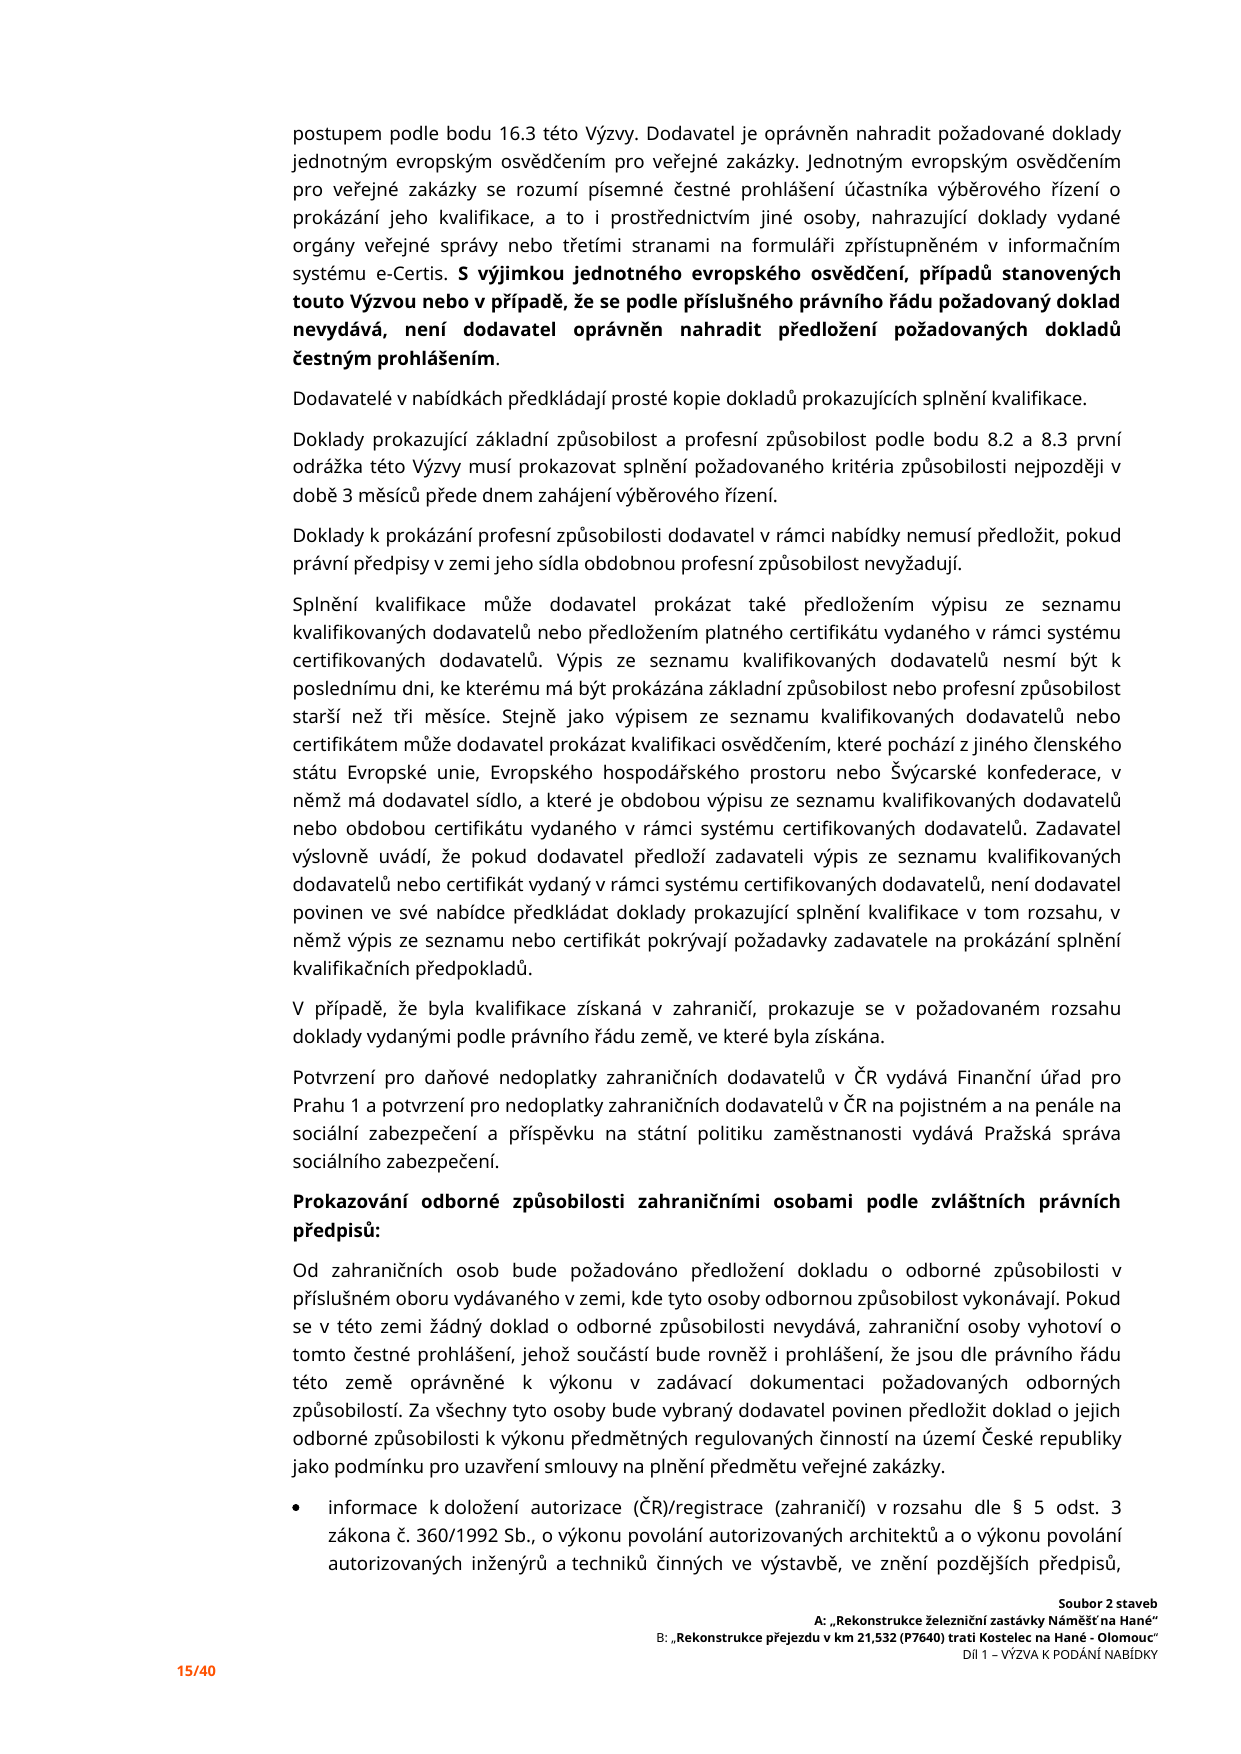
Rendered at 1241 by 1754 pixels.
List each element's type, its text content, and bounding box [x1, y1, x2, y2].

text Doklady k prokázání profesní způsobilosti dodavatel v rámci nabídky nemusí předložit, pokud právní předpisy v zemi jeho sídla obdobnou profesní způsobilost nevyžadují. [292, 522, 1122, 576]
text Od zahraničních osob bude požadováno předložení dokladu o odborné způsobilosti v příslušném oboru vydávaného v zemi, kde tyto osoby odbornou způsobilost vykonávají. Pokud se v této zemi žádný doklad o odborné způsobilosti nevydává, zahraniční osoby vyhotoví o tomto čestné prohlášení, jehož součástí bude rovněž i prohlášení, že jsou dle právního řádu této země oprávněné k výkonu v zadávací dokumentaci požadovaných odborných způsobilostí. Za všechny tyto osoby bude vybraný dodavatel povinen předložit doklad o jejich odborné způsobilosti k výkonu předmětných regulovaných činností na území České republiky jako podmínku pro uzavření smlouvy na plnění předmětu veřejné zakázky. [292, 1257, 1122, 1479]
text Potvrzení pro daňové nedoplatky zahraničních dodavatelů v ČR vydává Finanční úřad pro Prahu 1 a potvrzení pro nedoplatky zahraničních dodavatelů v ČR na pojistném a na penále na sociální zabezpečení a příspěvku na státní politiku zaměstnanosti vydává Pražská správa sociálního zabezpečení. [292, 1064, 1122, 1174]
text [292, 1494, 1122, 1576]
text Doklady prokazující základní způsobilost a profesní způsobilost podle bodu 8.2 a 8.3 první odrážka této Výzvy musí prokazovat splnění požadovaného kritéria způsobilosti nejpozději v době 3 měsíců přede dnem zahájení výběrového řízení. [292, 426, 1122, 507]
text Splnění kvalifikace může dodavatel prokázat také předložením výpisu ze seznamu kvalifikovaných dodavatelů nebo předložením platného certifikátu vydaného v rámci systému certifikovaných dodavatelů. Výpis ze seznamu kvalifikovaných dodavatelů nesmí být k poslednímu dni, ke kterému má být prokázána základní způsobilost nebo profesní způsobilost starší než tři měsíce. Stejně jako výpisem ze seznamu kvalifikovaných dodavatelů nebo certifikátem může dodavatel prokázat kvalifikaci osvědčením, které pochází z jiného členského státu Evropské unie, Evropského hospodářského prostoru nebo Švýcarské konfederace, v němž má dodavatel sídlo, a které je obdobou výpisu ze seznamu kvalifikovaných dodavatelů nebo obdobou certifikátu vydaného v rámci systému certifikovaných dodavatelů. Zadavatel výslovně uvádí, že pokud dodavatel předloží zadavateli výpis ze seznamu kvalifikovaných dodavatelů nebo certifikát vydaný v rámci systému certifikovaných dodavatelů, není dodavatel povinen ve své nabídce předkládat doklady prokazující splnění kvalifikace v tom rozsahu, v němž výpis ze seznamu nebo certifikát pokrývají požadavky zadavatele na prokázání splnění kvalifikačních předpokladů. [292, 591, 1122, 981]
text Prokazování odborné způsobilosti zahraničními osobami podle zvláštních právních předpisů: [292, 1189, 1122, 1242]
text V případě, že byla kvalifikace získaná v zahraničí, prokazuje se v požadovaném rozsahu doklady vydanými podle právního řádu země, ve které byla získána. [292, 996, 1122, 1049]
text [292, 121, 1122, 370]
text Dodavatelé v nabídkách předkládají prosté kopie dokladů prokazujících splnění kvalifikace. [292, 385, 1122, 411]
